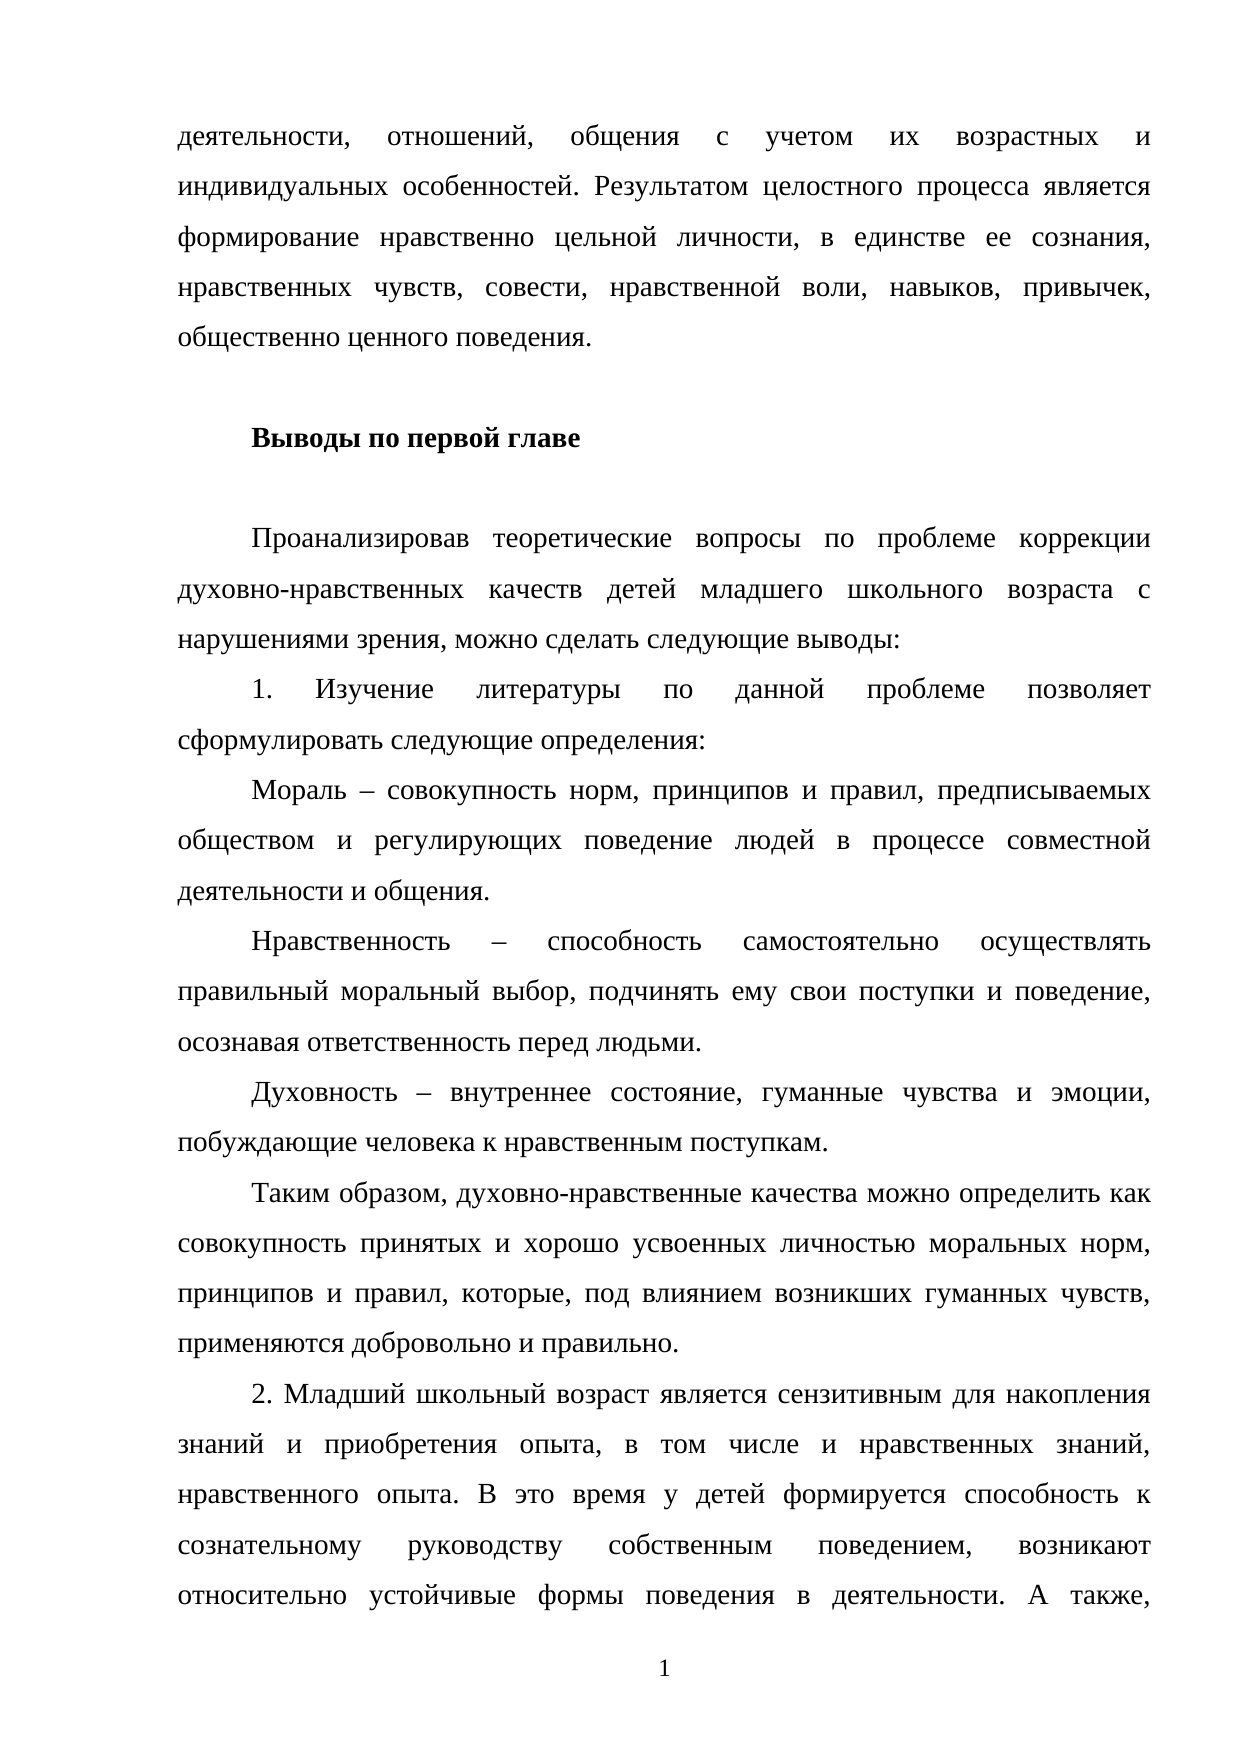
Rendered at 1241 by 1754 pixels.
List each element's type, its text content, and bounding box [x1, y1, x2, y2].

text Проанализировав теоретические вопросы по проблеме коррекции духовно-нравственных качеств детей младшего школьного возраста с нарушениями зрения, можно сделать следующие выводы: [177, 521, 1152, 655]
text Духовность – внутреннее состояние, гуманные чувства и эмоции, побуждающие человека к нравственным поступкам. [177, 1074, 1152, 1158]
text Мораль – совокупность норм, принципов и правил, предписываемых обществом и регулирующих поведение людей в процессе совместной деятельности и общения. [177, 772, 1152, 906]
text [177, 1376, 1152, 1611]
subtitle Выводы по первой главе [177, 420, 1152, 453]
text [177, 118, 1152, 353]
text Нравственность – способность самостоятельно осуществлять правильный моральный выбор, подчинять ему свои поступки и поведение, осознавая ответственность перед людьми. [177, 923, 1152, 1057]
text Таким образом, духовно-нравственные качества можно определить как совокупность принятых и хорошо усвоенных личностью моральных норм, принципов и правил, которые, под влиянием возникших гуманных чувств, применяются добровольно и правильно. [177, 1175, 1152, 1359]
text 1. Изучение литературы по данной проблеме позволяет сформулировать следующие определения: [177, 672, 1152, 755]
